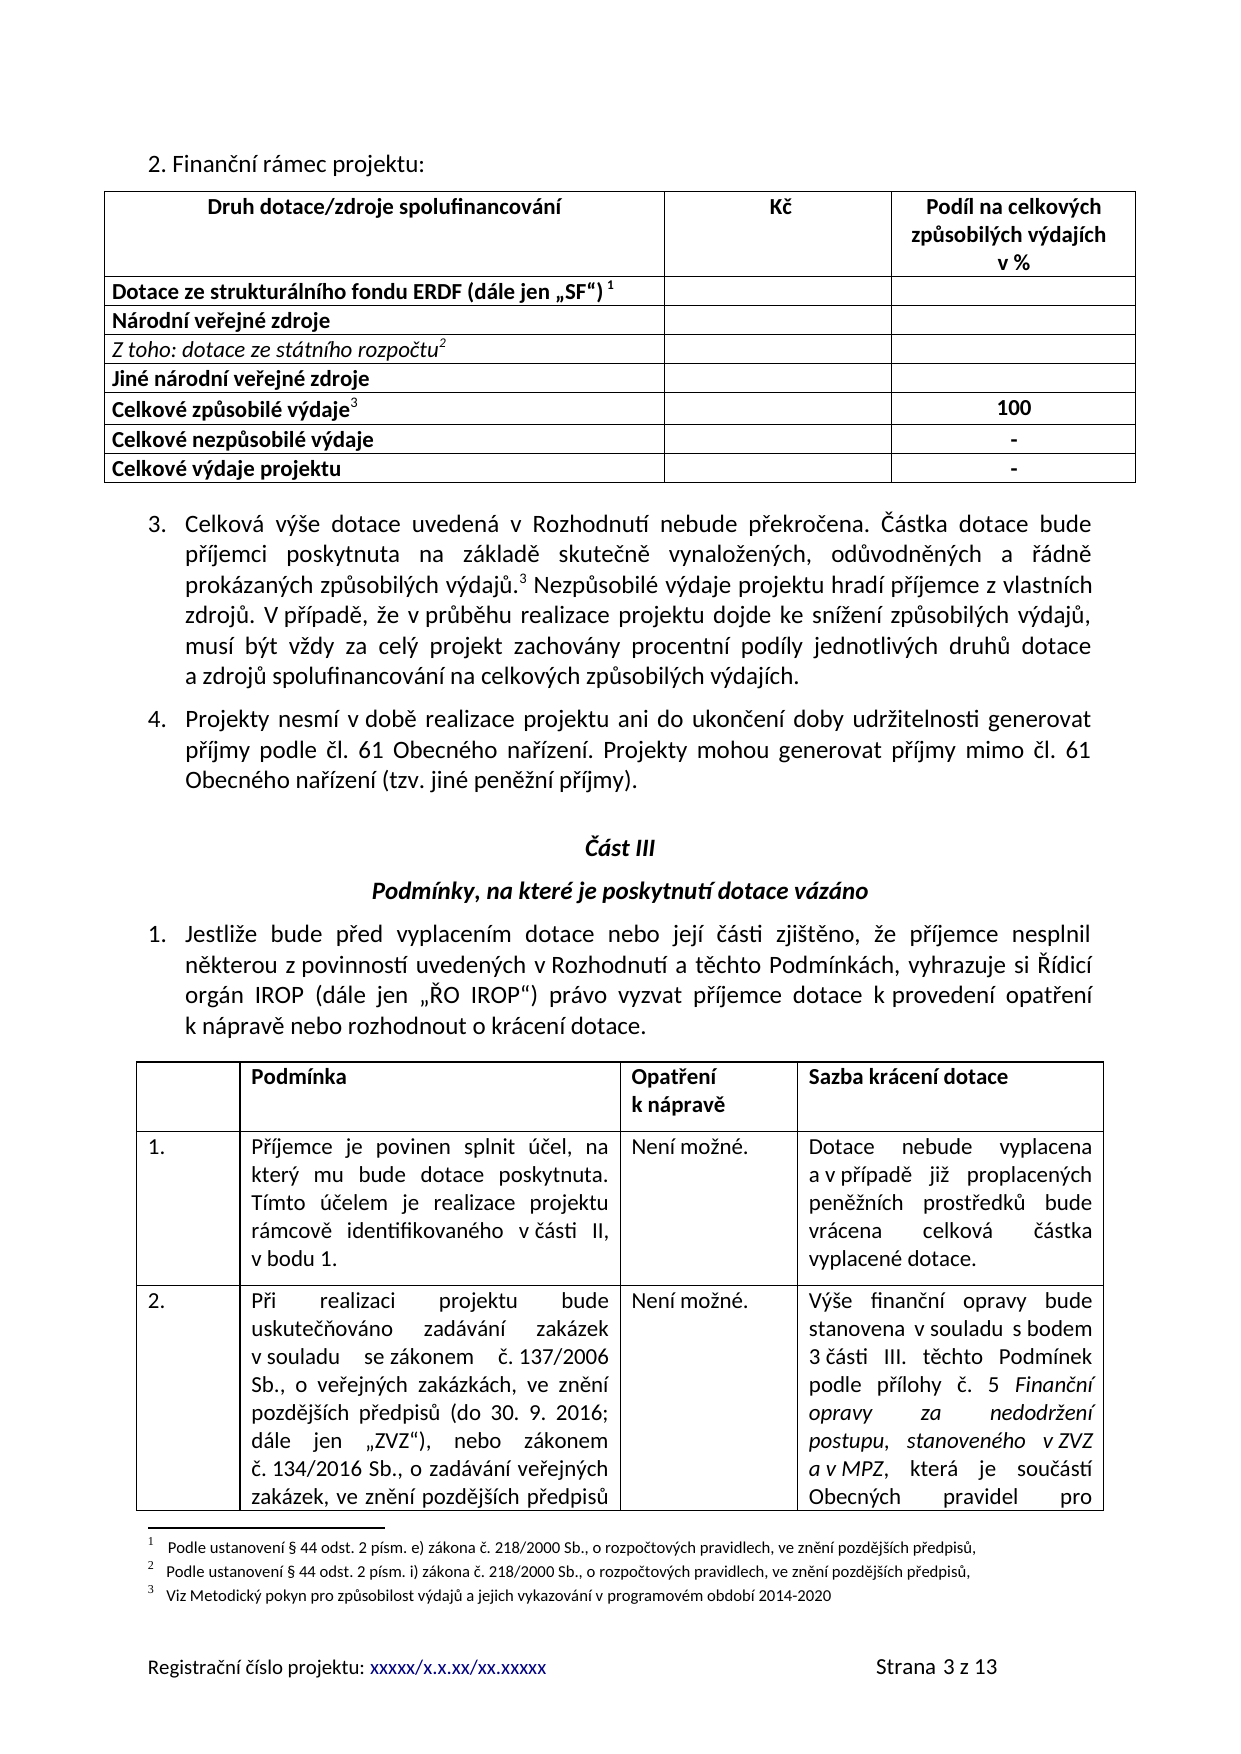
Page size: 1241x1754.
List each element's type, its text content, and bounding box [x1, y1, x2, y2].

list Jestliže bude před vyplacením dotace nebo její části zjištěno, že příjemce nesplnil některou z povinností uvedených v Rozhodnutí a těchto Podmínkách, vyhrazuje si Řídicí orgán IROP (dále jen „ŘO IROP“) právo vyzvat příjemce dotace k provedení opatření k nápravě nebo rozhodnout o krácení dotace. [148, 918, 1092, 1041]
table_cell [665, 425, 891, 453]
table_cell Národní veřejné zdroje [105, 306, 664, 334]
table_cell Celkové nezpůsobilé výdaje [105, 425, 664, 453]
table_cell Jiné národní veřejné zdroje [105, 364, 664, 392]
table_cell [665, 306, 891, 334]
table_header Kč [665, 192, 891, 276]
table_cell Není možné. [621, 1132, 797, 1285]
table_header Opatření k nápravě [621, 1063, 797, 1131]
table_cell Celkové způsobilé výdaje [105, 393, 664, 424]
table_cell 1. [137, 1132, 239, 1285]
table_cell Dotace nebude vyplacena a v případě již proplacených peněžních prostředků bude vrácena celková částka vyplacené dotace. [798, 1132, 1103, 1285]
table_cell 100 [892, 393, 1135, 424]
table_cell [665, 454, 891, 482]
table_cell [892, 277, 1135, 305]
table_header Podíl na celkových způsobilých výdajích v % [892, 192, 1135, 276]
table_cell Celkové výdaje projektu [105, 454, 664, 482]
table_cell - [892, 454, 1135, 482]
table_cell - [892, 425, 1135, 453]
table_header [137, 1063, 239, 1131]
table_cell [241, 1286, 620, 1510]
subtitle Podmínky, na které je poskytnutí dotace vázáno [148, 876, 1092, 906]
table_cell [665, 364, 891, 392]
table_cell Z toho: dotace ze státního rozpočtu [105, 335, 664, 363]
table_cell Příjemce je povinen splnit účel, na který mu bude dotace poskytnuta. Tímto účelem je realizace projektu rámcově identifikovaného v části II, v bodu 1. [241, 1132, 620, 1285]
table_cell [892, 335, 1135, 363]
subtitle Část III [148, 832, 1092, 863]
table_cell [665, 277, 891, 305]
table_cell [798, 1286, 1103, 1510]
table_cell Není možné. [621, 1286, 797, 1510]
table_cell [665, 335, 891, 363]
table_cell Dotace ze strukturálního fondu ERDF (dále jen „SF“) [105, 277, 664, 305]
subtitle Celková výše dotace uvedená v Rozhodnutí nebude překročena. Částka dotace bude příjemci poskytnuta na základě skutečně vynaložených, odůvodněných a řádně prokázaných způsobilých výdajů.3 Nezpůsobilé výdaje projektu hradí příjemce z vlastních zdrojů. V případě, že v průběhu realizace projektu dojde ke snížení způsobilých výdajů, musí být vždy za celý projekt zachovány procentní podíly jednotlivých druhů dotace a zdrojů spolufinancování na celkových způsobilých výdajích. [148, 508, 1092, 691]
table_header Podmínka [241, 1063, 620, 1131]
table_cell [892, 306, 1135, 334]
table_cell [665, 393, 891, 424]
text 2. Finanční rámec projektu: [148, 148, 1074, 178]
table_cell [892, 364, 1135, 392]
table_cell 2. [137, 1286, 239, 1510]
table_header Druh dotace/zdroje spolufinancování [105, 192, 664, 276]
table_header Sazba krácení dotace [798, 1063, 1103, 1131]
list Projekty nesmí v době realizace projektu ani do ukončení doby udržitelnosti generovat příjmy podle čl. 61 Obecného nařízení. Projekty mohou generovat příjmy mimo čl. 61 Obecného nařízení (tzv. jiné peněžní příjmy). [148, 703, 1093, 795]
